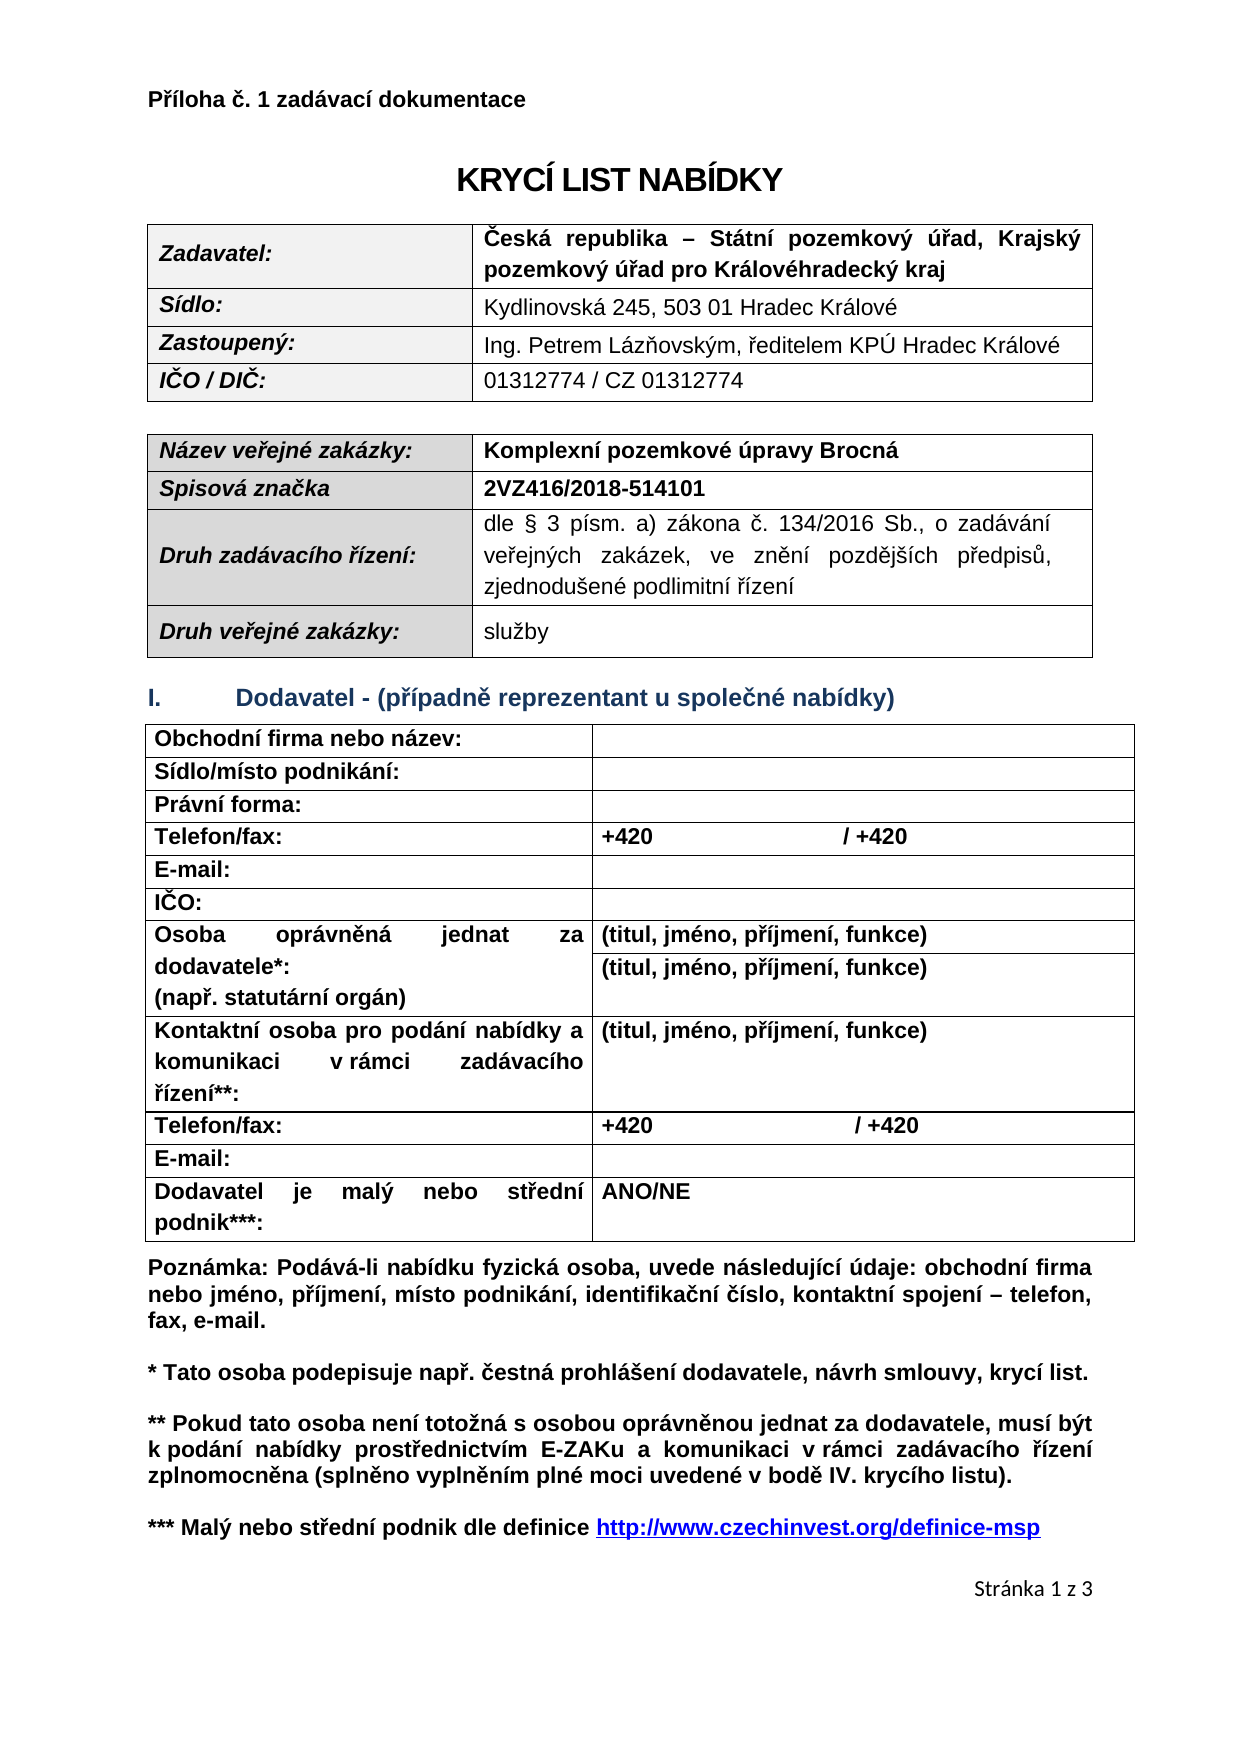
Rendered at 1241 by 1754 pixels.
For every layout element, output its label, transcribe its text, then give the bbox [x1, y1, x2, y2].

table_cell Druh zadávacího řízení: [148, 510, 472, 605]
table_cell služby [473, 606, 1092, 657]
table_cell Sídlo: [148, 289, 472, 326]
table_cell 2VZ416/2018-514101 [473, 472, 1092, 509]
table_cell Druh veřejné zakázky: [148, 606, 472, 657]
table_cell [593, 1145, 1134, 1177]
table_header Zadavatel: [148, 225, 472, 288]
text * Tato osoba podepisuje např. čestná prohlášení dodavatele, návrh smlouvy, krycí list. [148, 1358, 1092, 1385]
table_cell [593, 758, 1134, 789]
table_header Obchodní firma nebo název: [146, 725, 592, 757]
table_header Česká republika – Státní pozemkový úřad, Krajský pozemkový úřad pro Královéhradecký kraj [473, 225, 1092, 288]
table_cell E-mail: [146, 1145, 592, 1177]
table_cell Dodavatel je malý nebo střední podnik***: [146, 1178, 592, 1241]
table_cell Telefon/fax: [146, 823, 592, 855]
table_cell [593, 889, 1134, 920]
table_cell (titul, jméno, příjmení, funkce) [593, 1017, 1134, 1111]
table_cell 01312774 / CZ 01312774 [473, 364, 1092, 401]
table_cell Sídlo/místo podnikání: [146, 758, 592, 789]
table_cell [593, 856, 1134, 887]
table_cell Osoba oprávněná jednat za dodavatele*: (např. statutární orgán) [146, 921, 592, 1016]
table_cell +420 / +420 [593, 823, 1134, 855]
subtitle Dodavatel - (případně reprezentant u společné nabídky) [148, 683, 1092, 712]
table_cell E-mail: [146, 856, 592, 887]
table_cell [593, 791, 1134, 822]
text *** Malý nebo střední podnik dle definice http://www.czechinvest.org/definice-msp [148, 1514, 1092, 1540]
table_cell +420 / +420 [593, 1113, 1134, 1144]
title Krycí list nabídky [148, 160, 1092, 199]
table_cell Zastoupený: [148, 327, 472, 363]
text ** Pokud tato osoba není totožná s osobou oprávněnou jednat za dodavatele, musí být k podání nabídky prostřednictvím E-ZAKu a komunikaci v rámci zadávacího řízení zplnomocněna (splněno vyplněním plné moci uvedené v bodě IV. krycího listu). [148, 1410, 1092, 1489]
table_cell IČO / DIČ: [148, 364, 472, 401]
table_header Název veřejné zakázky: [148, 435, 472, 471]
table_cell Telefon/fax: [146, 1113, 592, 1144]
table_cell Spisová značka [148, 472, 472, 509]
text Poznámka: Podává-li nabídku fyzická osoba, uvede následující údaje: obchodní firma nebo jméno, příjmení, místo podnikání, identifikační číslo, kontaktní spojení – telefon, fax, e-mail. [148, 1254, 1092, 1333]
table_cell Právní forma: [146, 791, 592, 822]
table_cell ANO/NE [593, 1178, 1134, 1241]
table_cell (titul, jméno, příjmení, funkce) [593, 954, 1134, 1016]
table_cell Kydlinovská 245, 503 01 Hradec Králové [473, 289, 1092, 326]
table_cell IČO: [146, 889, 592, 920]
table_cell Kontaktní osoba pro podání nabídky a komunikaci v rámci zadávacího řízení**: [146, 1017, 592, 1111]
table_cell (titul, jméno, příjmení, funkce) [593, 921, 1134, 953]
table_header Komplexní pozemkové úpravy Brocná [473, 435, 1092, 471]
table_cell dle § 3 písm. a) zákona č. 134/2016 Sb., o zadávání veřejných zakázek, ve znění pozdějších předpisů, zjednodušené podlimitní řízení [473, 510, 1092, 605]
table_header [593, 725, 1134, 757]
table_cell Ing. Petrem Lázňovským, ředitelem KPÚ Hradec Králové [473, 327, 1092, 363]
